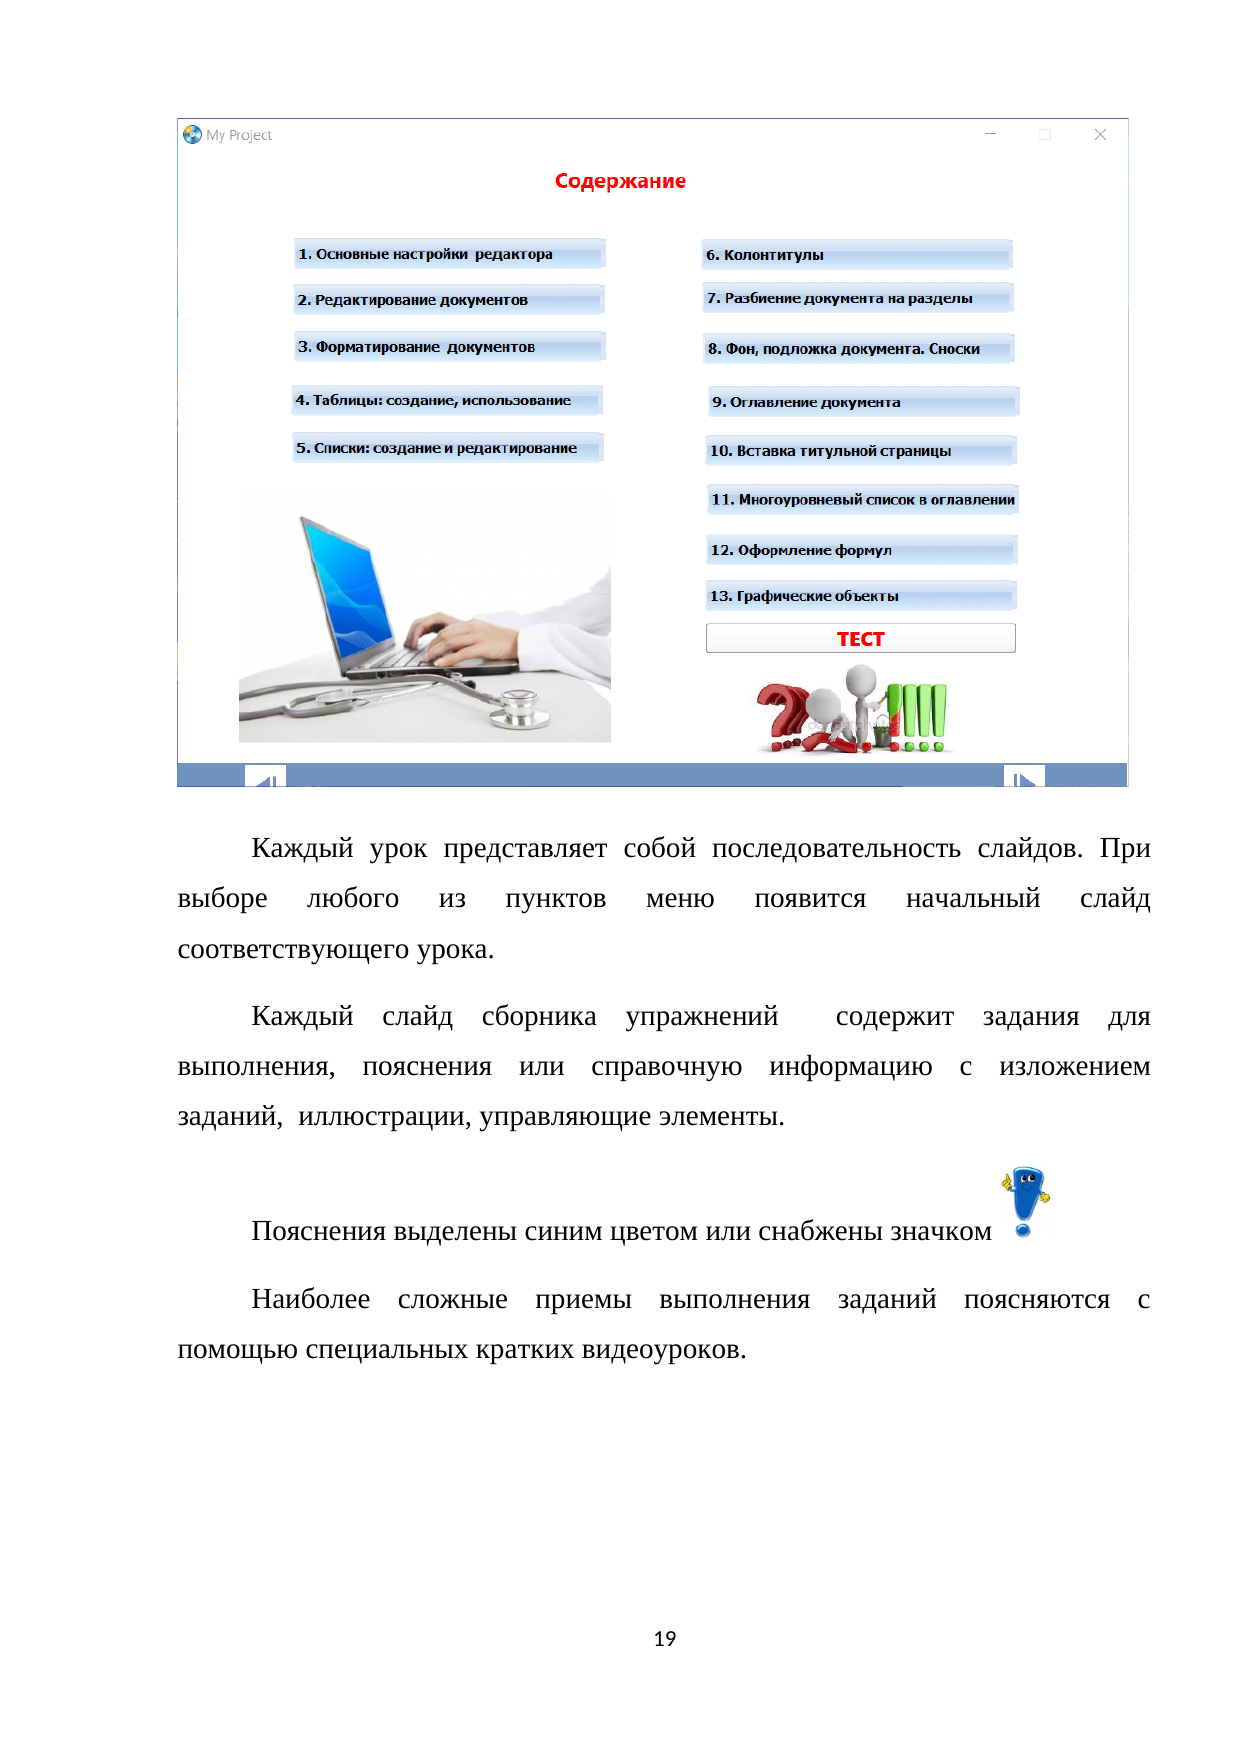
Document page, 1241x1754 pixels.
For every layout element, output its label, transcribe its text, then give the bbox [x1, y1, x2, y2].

text Наиболее сложные приемы выполнения заданий поясняются с помощью специальных кратких видеоуроков. [177, 1281, 1152, 1365]
text Пояснения выделены синим цветом или снабжены значком [177, 1166, 1152, 1247]
text Каждый урок представляет собой последовательность слайдов. При выборе любого из пунктов меню появится начальный слайд соответствующего урока. [177, 830, 1152, 964]
picture [999, 1165, 1055, 1241]
text Каждый слайд сборника упражнений содержит задания для выполнения, пояснения или справочную информацию с изложением заданий, иллюстрации, управляющие элементы. [177, 998, 1152, 1132]
picture [177, 118, 1129, 787]
